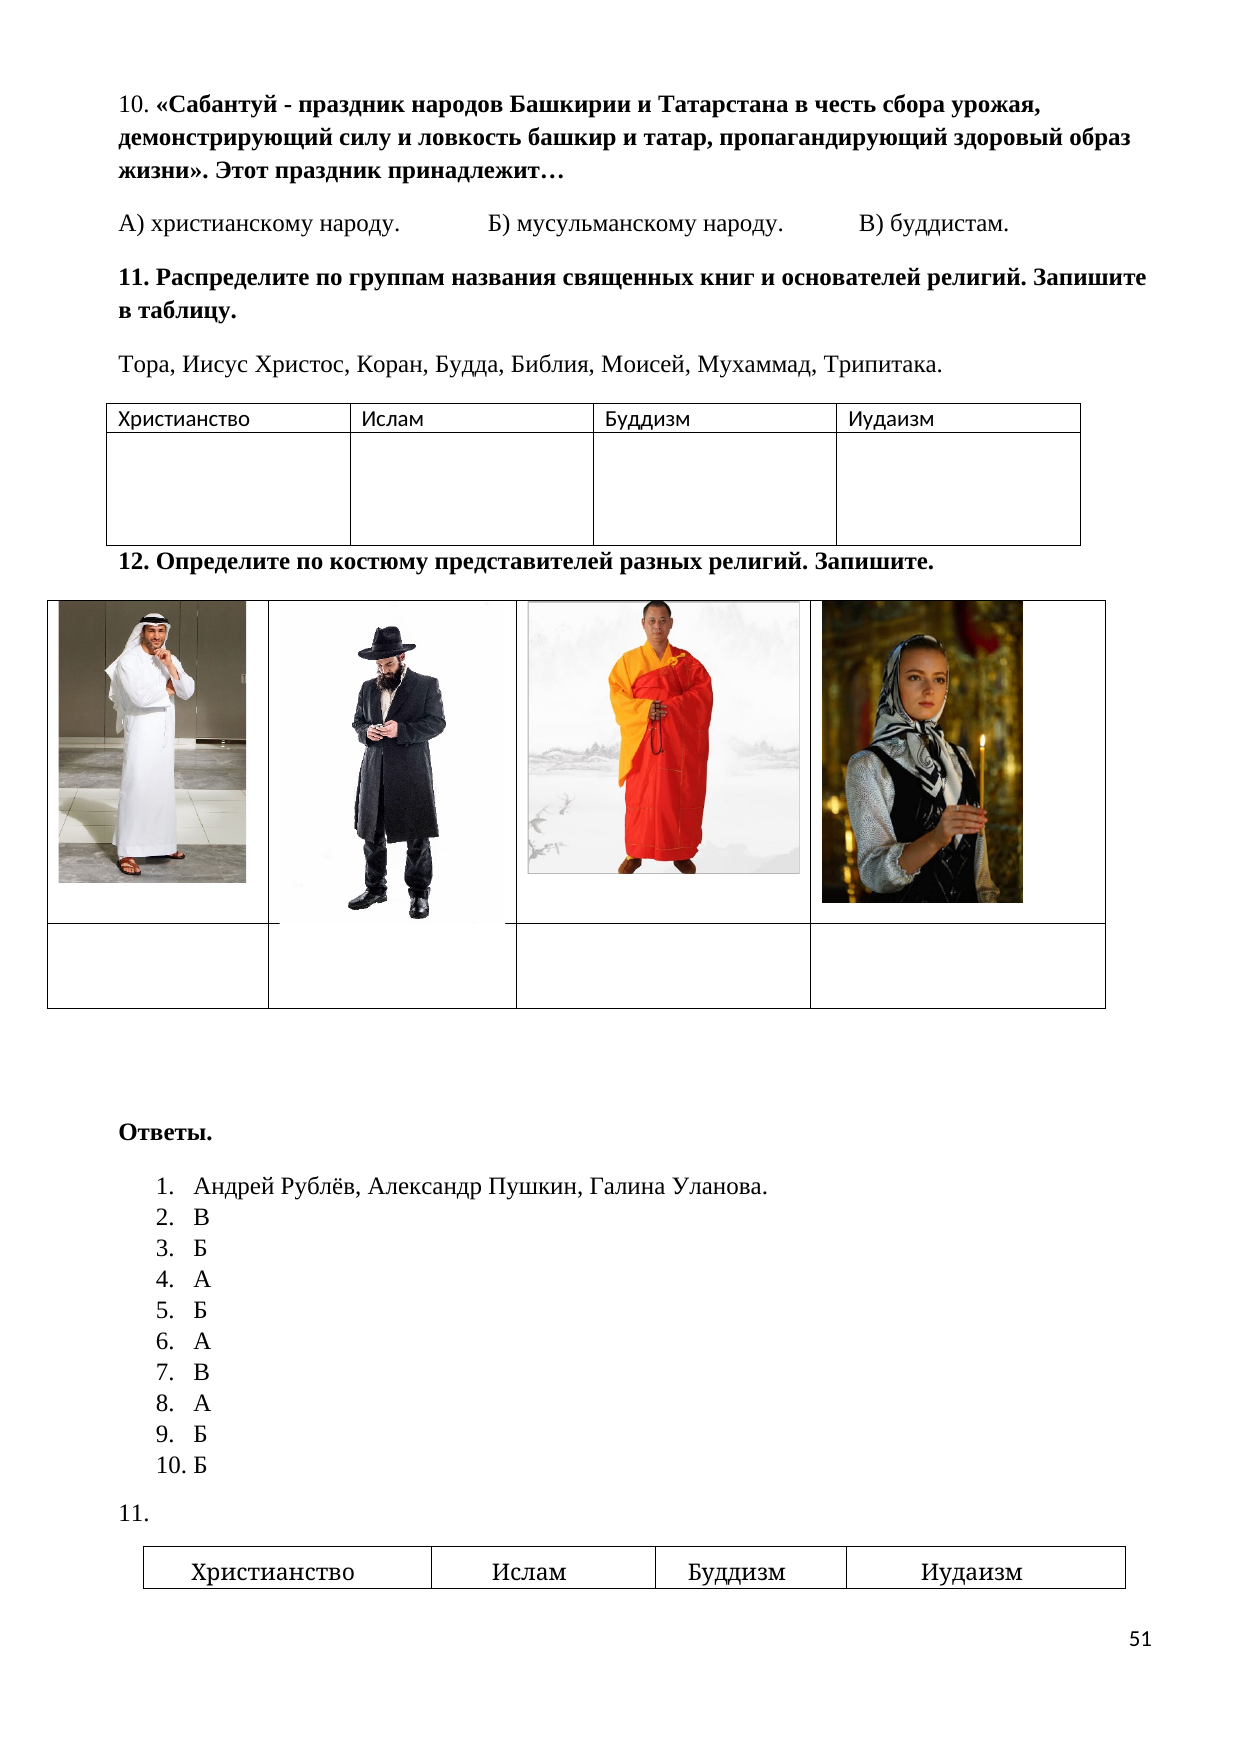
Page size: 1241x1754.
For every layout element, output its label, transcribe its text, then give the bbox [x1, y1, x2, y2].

table_cell [811, 924, 1105, 1008]
text 11. [118, 1498, 1152, 1527]
list А [156, 1264, 1152, 1293]
table_header [811, 601, 1105, 923]
table_header [269, 601, 279, 923]
table_header [517, 601, 810, 923]
table_header Буддизм [594, 404, 836, 432]
table_header Иудаизм [837, 404, 1080, 432]
list Б [156, 1295, 1152, 1324]
table_cell [837, 433, 1080, 545]
table_cell [351, 433, 593, 545]
text Тора, Иисус Христос, Коран, Будда, Библия, Моисей, Мухаммад, Трипитака. [118, 349, 1152, 378]
table_cell [517, 924, 810, 1008]
list Б [156, 1450, 1152, 1479]
text 10. «Сабантуй - праздник народов Башкирии и Татарстана в честь сбора урожая, демонстрирующий силу и ловкость башкир и татар, пропагандирующий здоровый образ жизни». Этот праздник принадлежит… [118, 89, 1152, 183]
text А) христианскому народу. Б) мусульманскому народу. В) буддистам. [118, 208, 1152, 237]
list А [156, 1326, 1152, 1355]
table_header Буддизм [656, 1547, 846, 1587]
list А [156, 1388, 1152, 1417]
table_header Христианство [144, 1547, 431, 1587]
list В [156, 1357, 1152, 1386]
picture [58, 601, 247, 883]
list Б [156, 1233, 1152, 1262]
table_cell [48, 924, 268, 1008]
table_header Иудаизм [847, 1547, 1125, 1587]
table_header [506, 601, 516, 923]
text 12. Определите по костюму представителей разных религий. Запишите. [118, 546, 1152, 575]
picture [279, 601, 506, 924]
table_header Ислам [432, 1547, 655, 1587]
table_header Христианство [107, 404, 350, 432]
table_cell [107, 433, 350, 545]
list Андрей Рублёв, Александр Пушкин, Галина Уланова. [156, 1171, 1152, 1199]
list В [156, 1202, 1152, 1231]
text 11. Распределите по группам названия священных книг и основателей религий. Запишите в таблицу. [118, 262, 1152, 324]
list Б [156, 1419, 1152, 1448]
table_cell [269, 924, 516, 1008]
table_cell [594, 433, 836, 545]
text Ответы. [118, 1117, 1152, 1146]
table_header Ислам [351, 404, 593, 432]
table_header [48, 601, 268, 923]
picture [822, 601, 1023, 903]
picture [527, 601, 800, 874]
